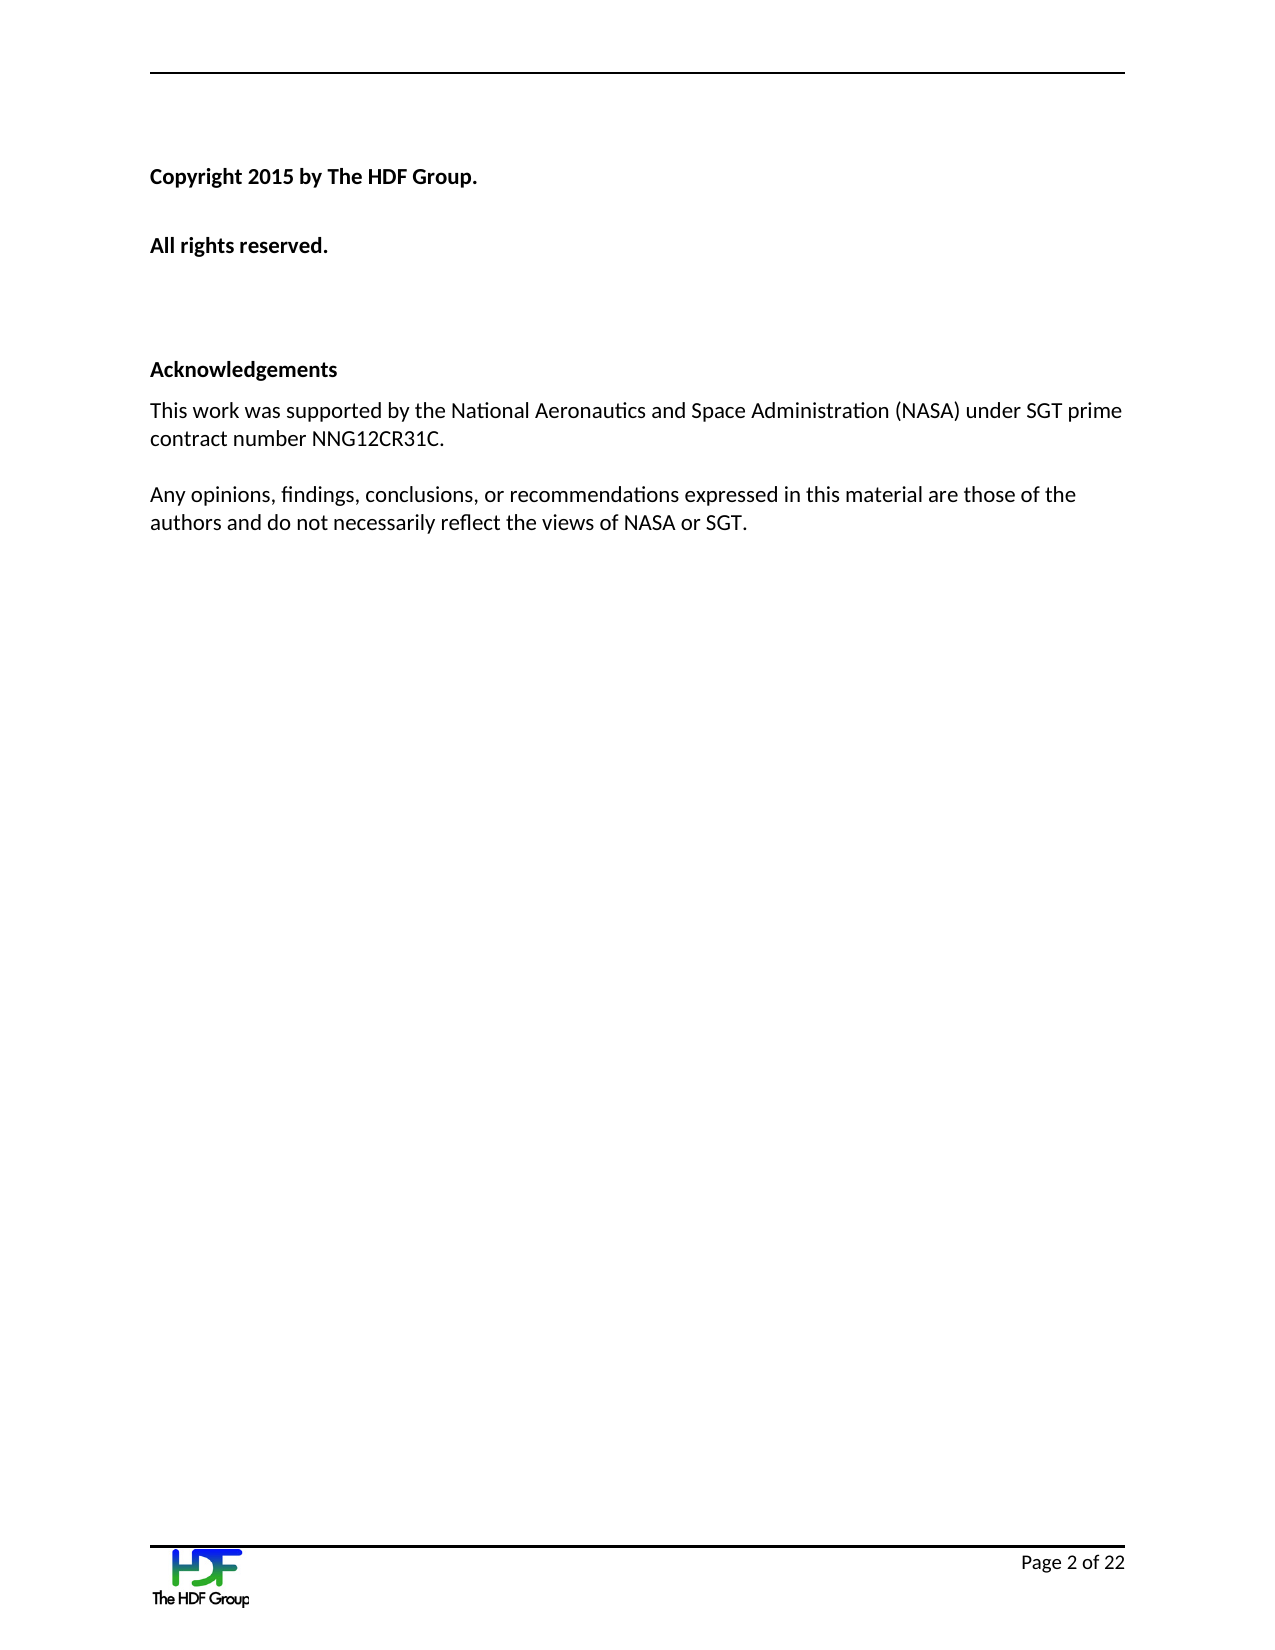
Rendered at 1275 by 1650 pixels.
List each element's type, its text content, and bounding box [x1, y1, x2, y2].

subtitle Acknowledgements [150, 356, 1125, 384]
text Any opinions, findings, conclusions, or recommendations expressed in this material are those of the authors and do not necessarily reflect the views of NASA or SGT. [150, 480, 1125, 536]
text Copyright 2015 by The HDF Group. [150, 162, 1125, 191]
text All rights reserved. [150, 231, 1125, 259]
picture [152, 1549, 249, 1608]
text This work was supported by the National Aeronautics and Space Administration (NASA) under SGT prime contract number NNG12CR31C. [150, 396, 1125, 452]
